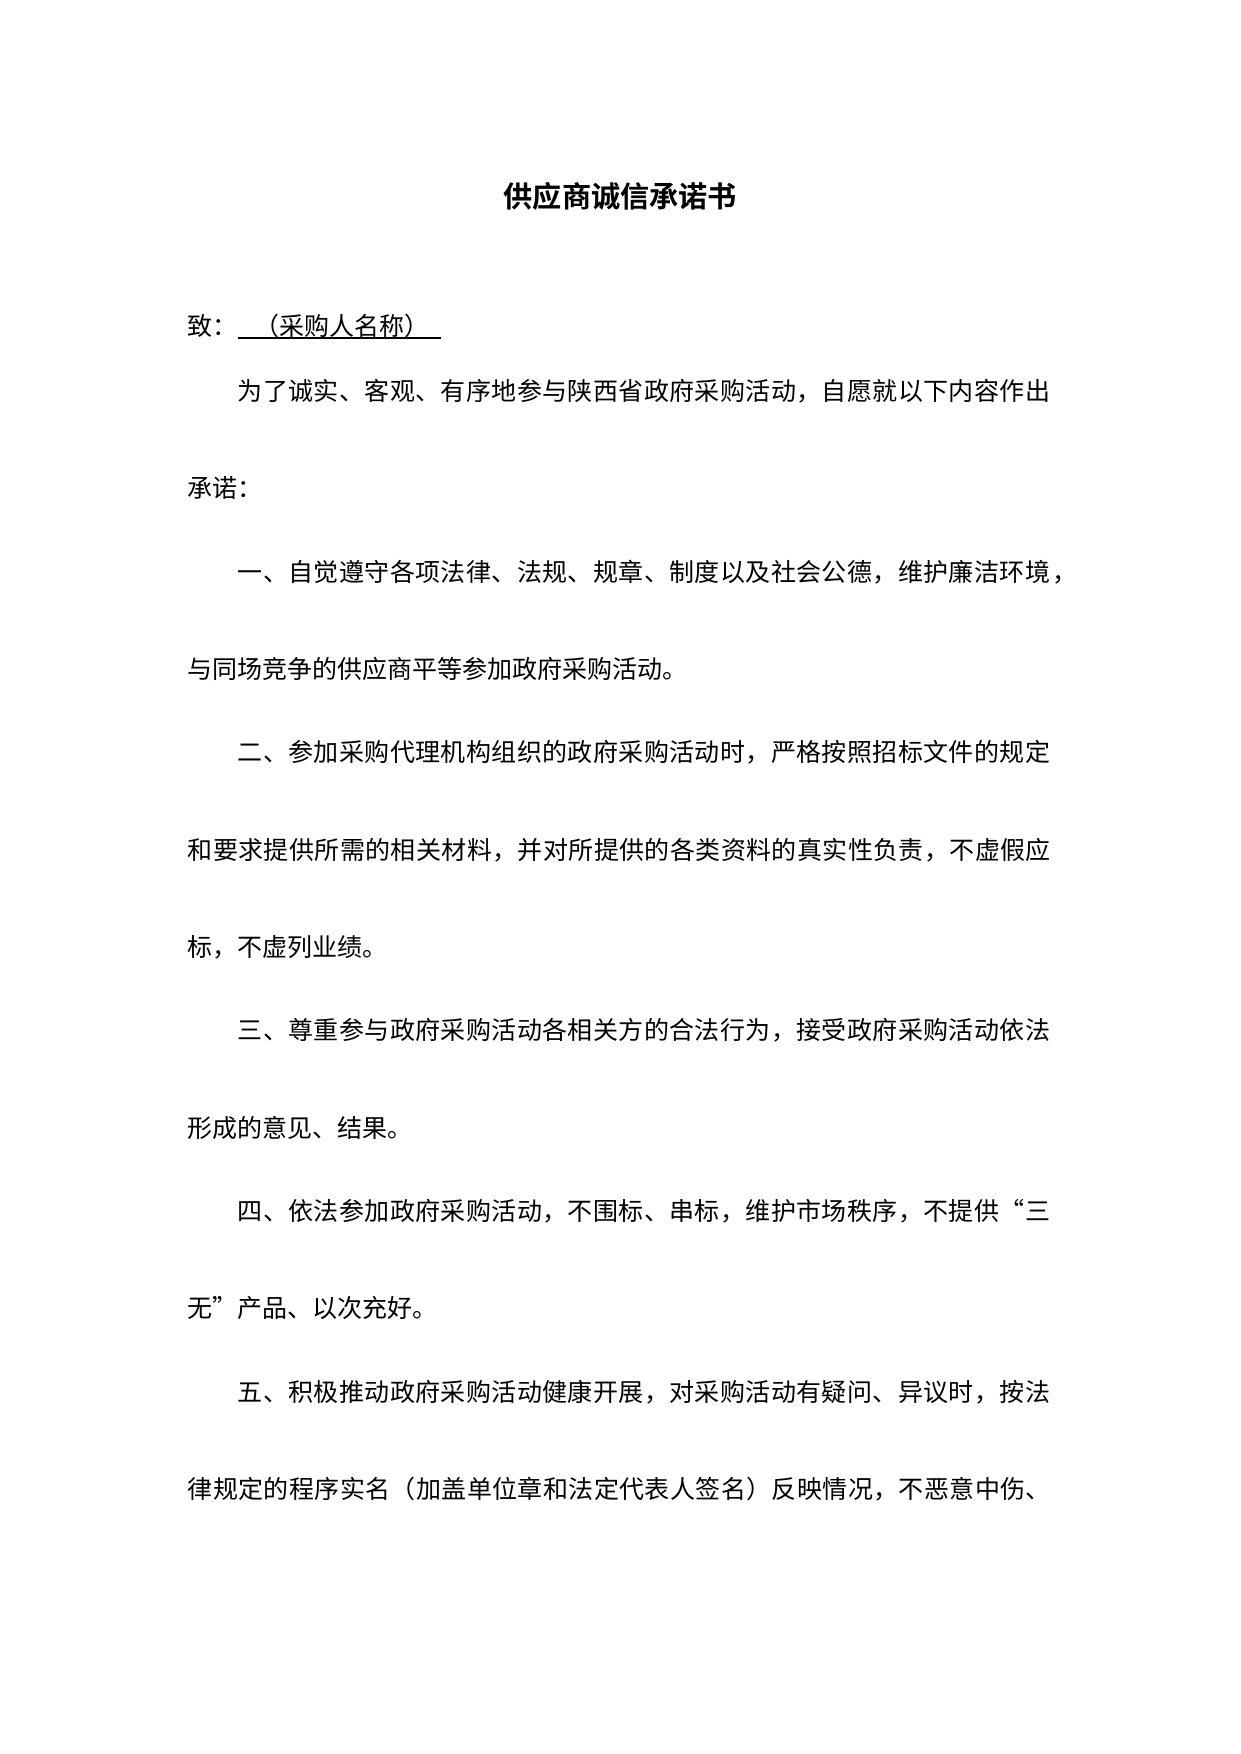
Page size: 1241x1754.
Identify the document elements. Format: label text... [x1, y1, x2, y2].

text 二、参加采购代理机构组织的政府采购活动时，严格按照招标文件的规定和要求提供所需的相关材料，并对所提供的各类资料的真实性负责，不虚假应标，不虚列业绩。 [187, 718, 1053, 978]
text 致： （采购人名称） [187, 292, 1053, 357]
text 三、尊重参与政府采购活动各相关方的合法行为，接受政府采购活动依法形成的意见、结果。 [187, 996, 1053, 1159]
text 供应商诚信承诺书 [187, 162, 1053, 227]
text 四、依法参加政府采购活动，不围标、串标，维护市场秩序，不提供“三无”产品、以次充好。 [187, 1177, 1053, 1339]
text 一、自觉遵守各项法律、法规、规章、制度以及社会公德，维护廉洁环境，与同场竞争的供应商平等参加政府采购活动。 [187, 538, 1053, 700]
text 为了诚实、客观、有序地参与陕西省政府采购活动，自愿就以下内容作出承诺： [187, 357, 1053, 519]
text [187, 1358, 1053, 1520]
